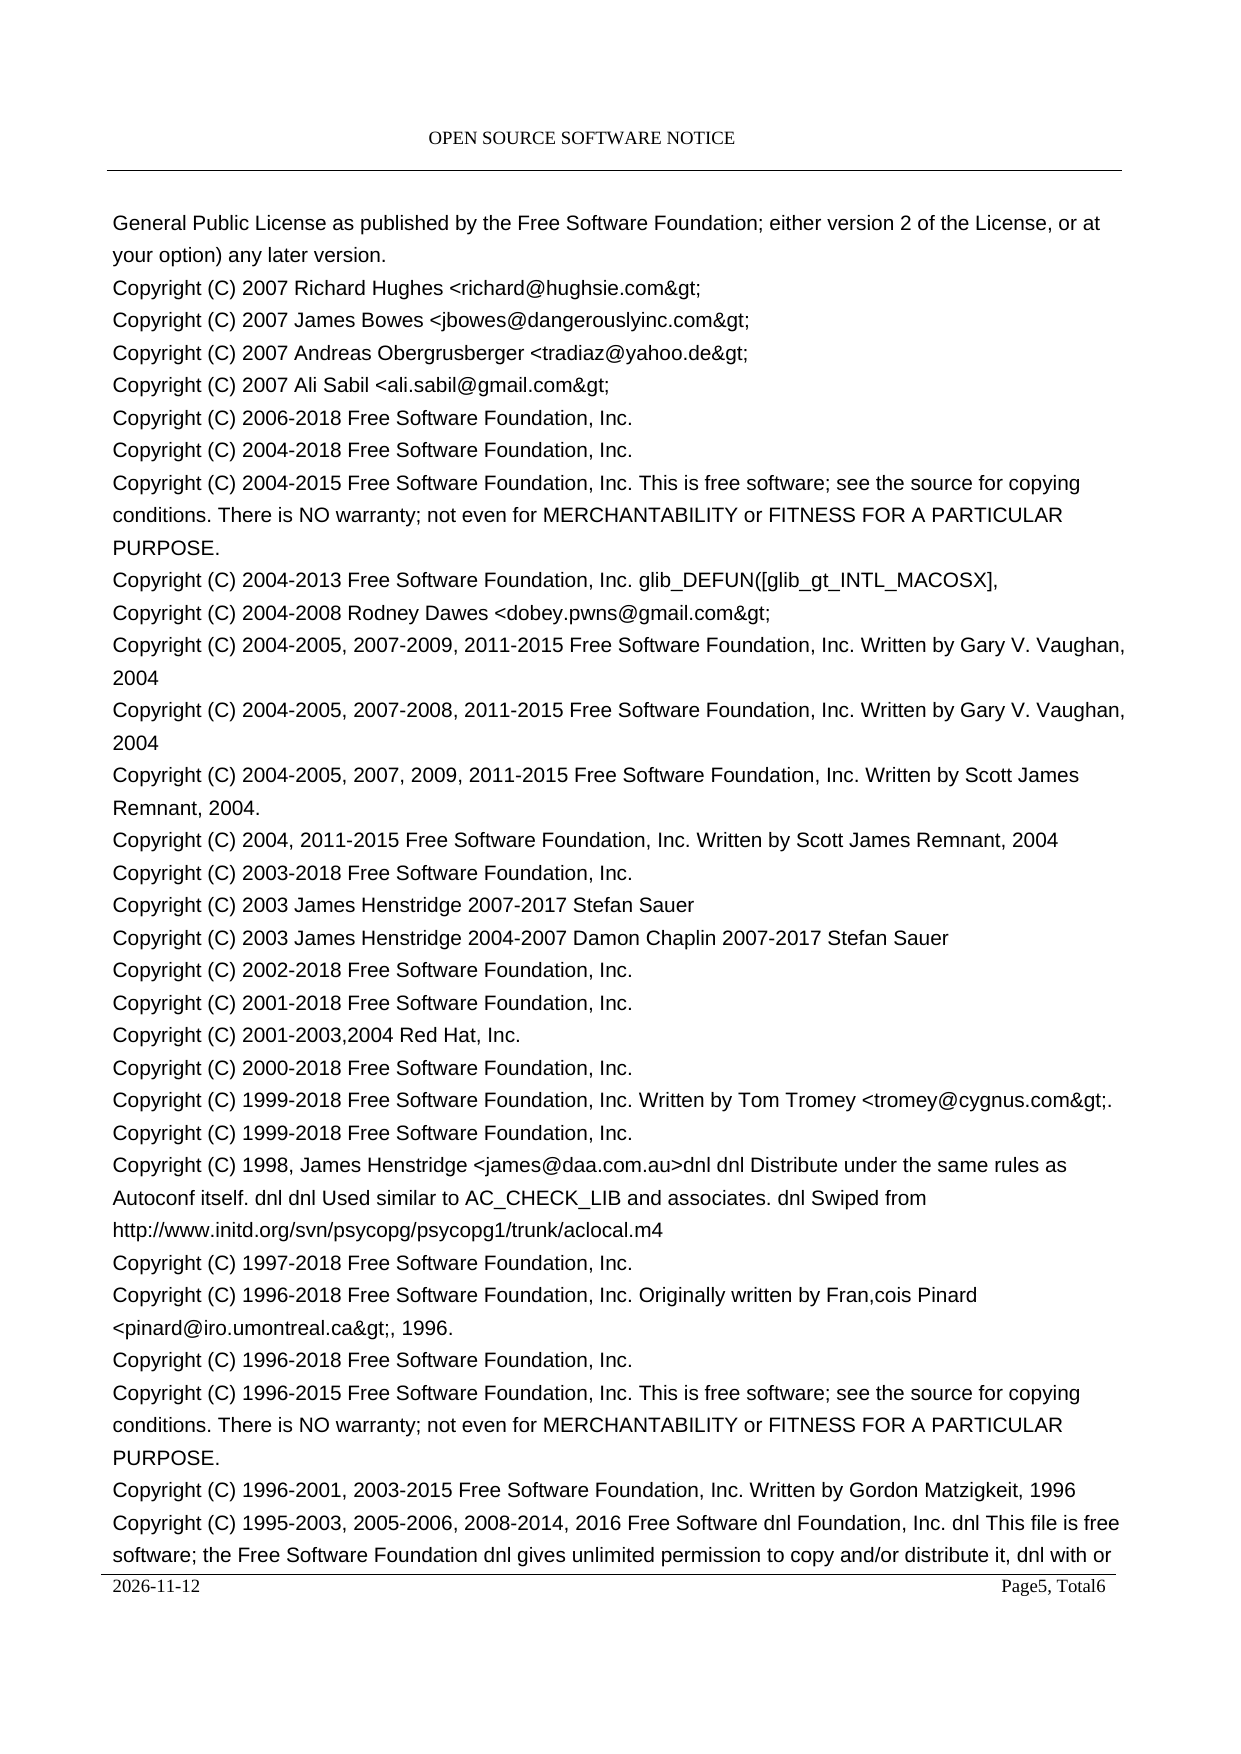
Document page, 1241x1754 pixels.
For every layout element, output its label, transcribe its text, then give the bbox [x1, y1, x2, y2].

text Copyright (C) 1996-2018 Free Software Foundation, Inc. Originally written by Fran,cois Pinard <pinard@iro.umontreal.ca&gt;, 1996. [112, 1279, 1128, 1344]
text Copyright (C) 2004-2005, 2007, 2009, 2011-2015 Free Software Foundation, Inc. Written by Scott James Remnant, 2004. [112, 759, 1128, 824]
text Copyright (C) 2004-2015 Free Software Foundation, Inc. This is free software; see the source for copying conditions. There is NO warranty; not even for MERCHANTABILITY or FITNESS FOR A PARTICULAR PURPOSE. [112, 466, 1128, 564]
text Copyright (C) 2004-2018 Free Software Foundation, Inc. [112, 434, 1128, 466]
text Copyright (C) 2002-2018 Free Software Foundation, Inc. [112, 954, 1128, 986]
text Copyright (C) 2007 Andreas Obergrusberger <tradiaz@yahoo.de&gt; [112, 336, 1128, 369]
text Copyright (C) 1998, James Henstridge <james@daa.com.au>dnl dnl Distribute under the same rules as Autoconf itself. dnl dnl Used similar to AC_CHECK_LIB and associates. dnl Swiped from http://www.initd.org/svn/psycopg/psycopg1/trunk/aclocal.m4 [112, 1149, 1128, 1246]
text Copyright (C) 2004-2013 Free Software Foundation, Inc. glib_DEFUN([glib_gt_INTL_MACOSX], [112, 564, 1128, 596]
text Copyright (C) 1996-2015 Free Software Foundation, Inc. This is free software; see the source for copying conditions. There is NO warranty; not even for MERCHANTABILITY or FITNESS FOR A PARTICULAR PURPOSE. [112, 1376, 1128, 1474]
text Copyright (C) 1999-2018 Free Software Foundation, Inc. [112, 1116, 1128, 1149]
text Copyright (C) 1996-2001, 2003-2015 Free Software Foundation, Inc. Written by Gordon Matzigkeit, 1996 [112, 1474, 1128, 1506]
text Copyright (C) 2007 Ali Sabil <ali.sabil@gmail.com&gt; [112, 369, 1128, 401]
text Copyright (C) 2000-2018 Free Software Foundation, Inc. [112, 1051, 1128, 1084]
text Copyright (C) 2004-2005, 2007-2009, 2011-2015 Free Software Foundation, Inc. Written by Gary V. Vaughan, 2004 [112, 629, 1128, 694]
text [112, 1506, 1128, 1571]
text Copyright (C) 2006-2018 Free Software Foundation, Inc. [112, 401, 1128, 434]
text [112, 206, 1128, 271]
text Copyright (C) 2003 James Henstridge 2004-2007 Damon Chaplin 2007-2017 Stefan Sauer [112, 921, 1128, 954]
text Copyright (C) 2004, 2011-2015 Free Software Foundation, Inc. Written by Scott James Remnant, 2004 [112, 824, 1128, 856]
text Copyright (C) 2003 James Henstridge 2007-2017 Stefan Sauer [112, 889, 1128, 921]
text Copyright (C) 1997-2018 Free Software Foundation, Inc. [112, 1246, 1128, 1279]
text Copyright (C) 2007 Richard Hughes <richard@hughsie.com&gt; [112, 271, 1128, 304]
text Copyright (C) 2007 James Bowes <jbowes@dangerouslyinc.com&gt; [112, 304, 1128, 336]
text Copyright (C) 2001-2003,2004 Red Hat, Inc. [112, 1019, 1128, 1051]
text Copyright (C) 1996-2018 Free Software Foundation, Inc. [112, 1344, 1128, 1376]
text Copyright (C) 2004-2008 Rodney Dawes <dobey.pwns@gmail.com&gt; [112, 596, 1128, 629]
text Copyright (C) 2004-2005, 2007-2008, 2011-2015 Free Software Foundation, Inc. Written by Gary V. Vaughan, 2004 [112, 694, 1128, 759]
text Copyright (C) 2001-2018 Free Software Foundation, Inc. [112, 986, 1128, 1019]
text Copyright (C) 1999-2018 Free Software Foundation, Inc. Written by Tom Tromey <tromey@cygnus.com&gt;. [112, 1084, 1128, 1116]
text Copyright (C) 2003-2018 Free Software Foundation, Inc. [112, 856, 1128, 889]
